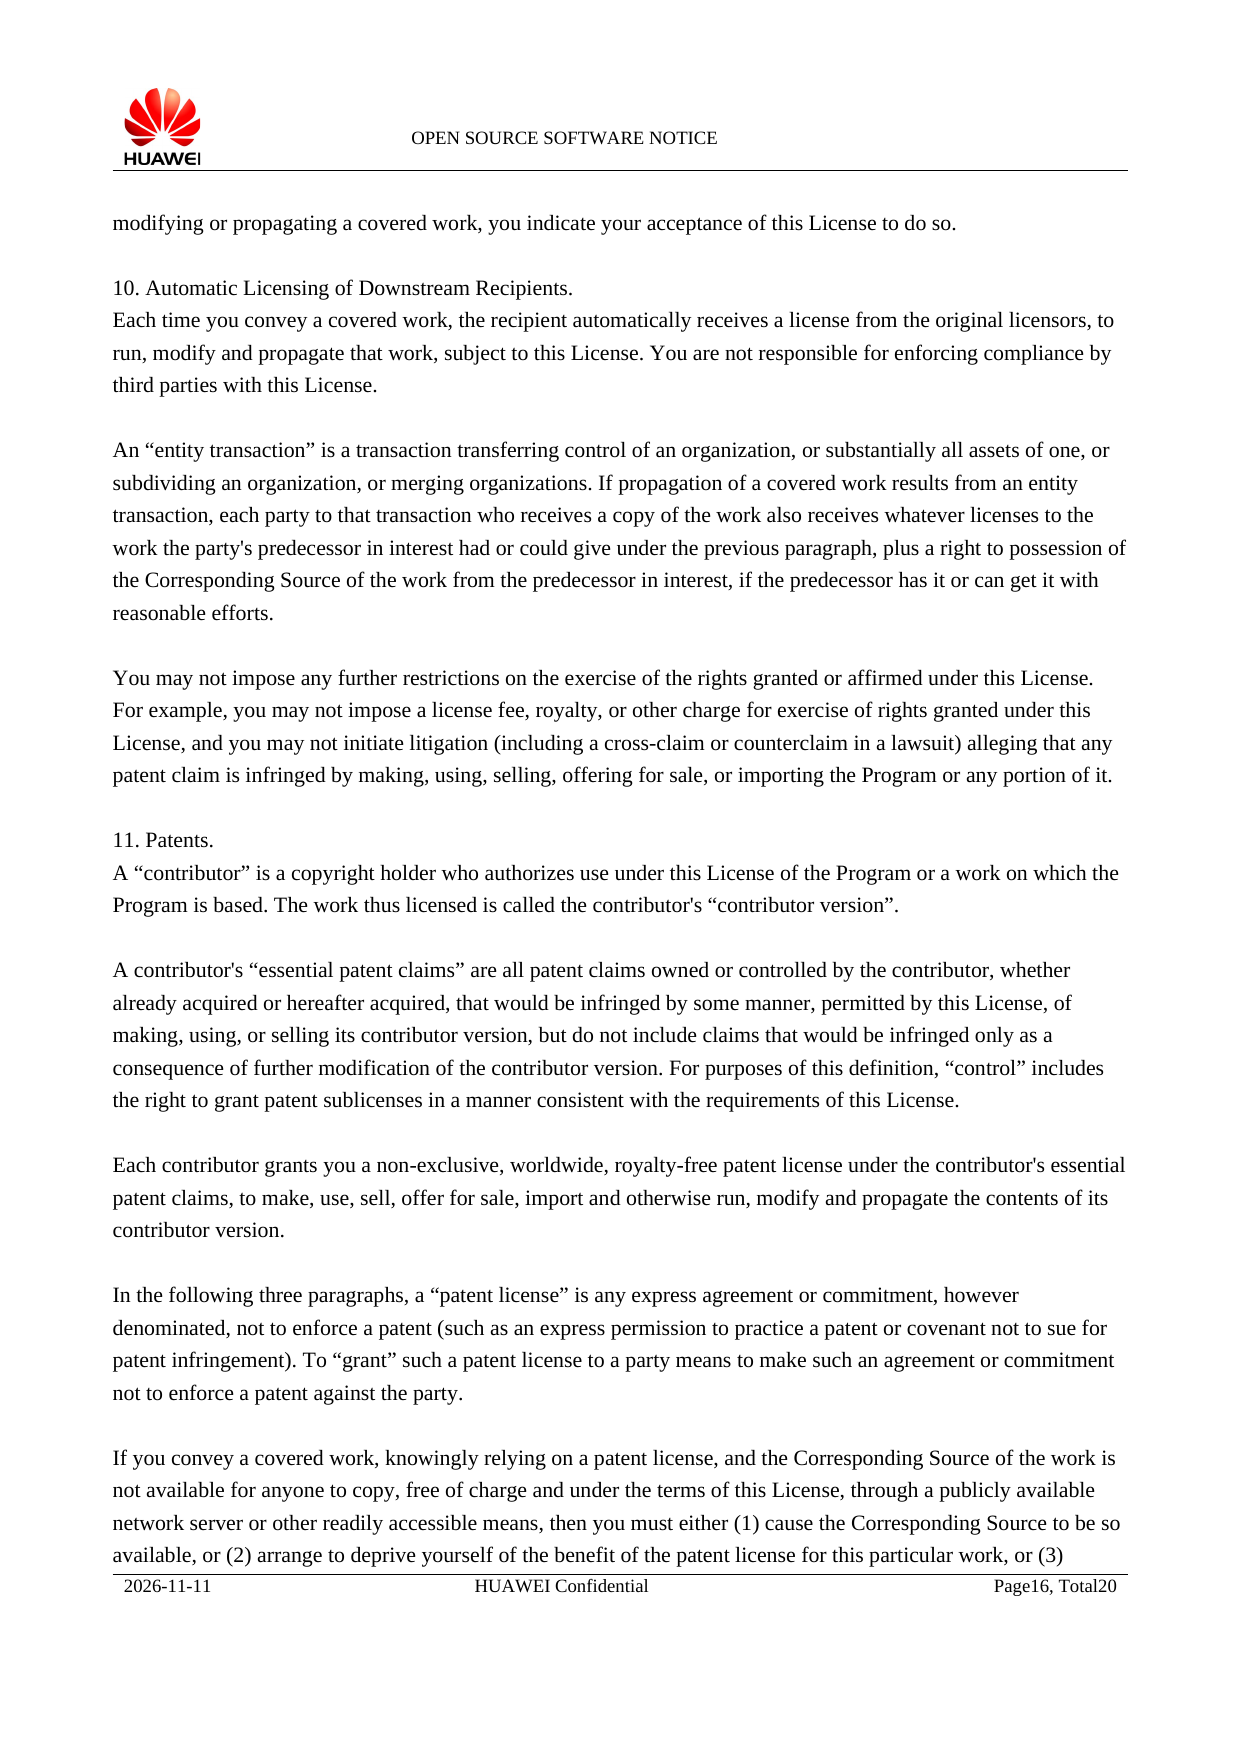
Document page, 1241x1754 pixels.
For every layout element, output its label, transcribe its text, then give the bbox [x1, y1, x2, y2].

picture [124, 88, 201, 165]
